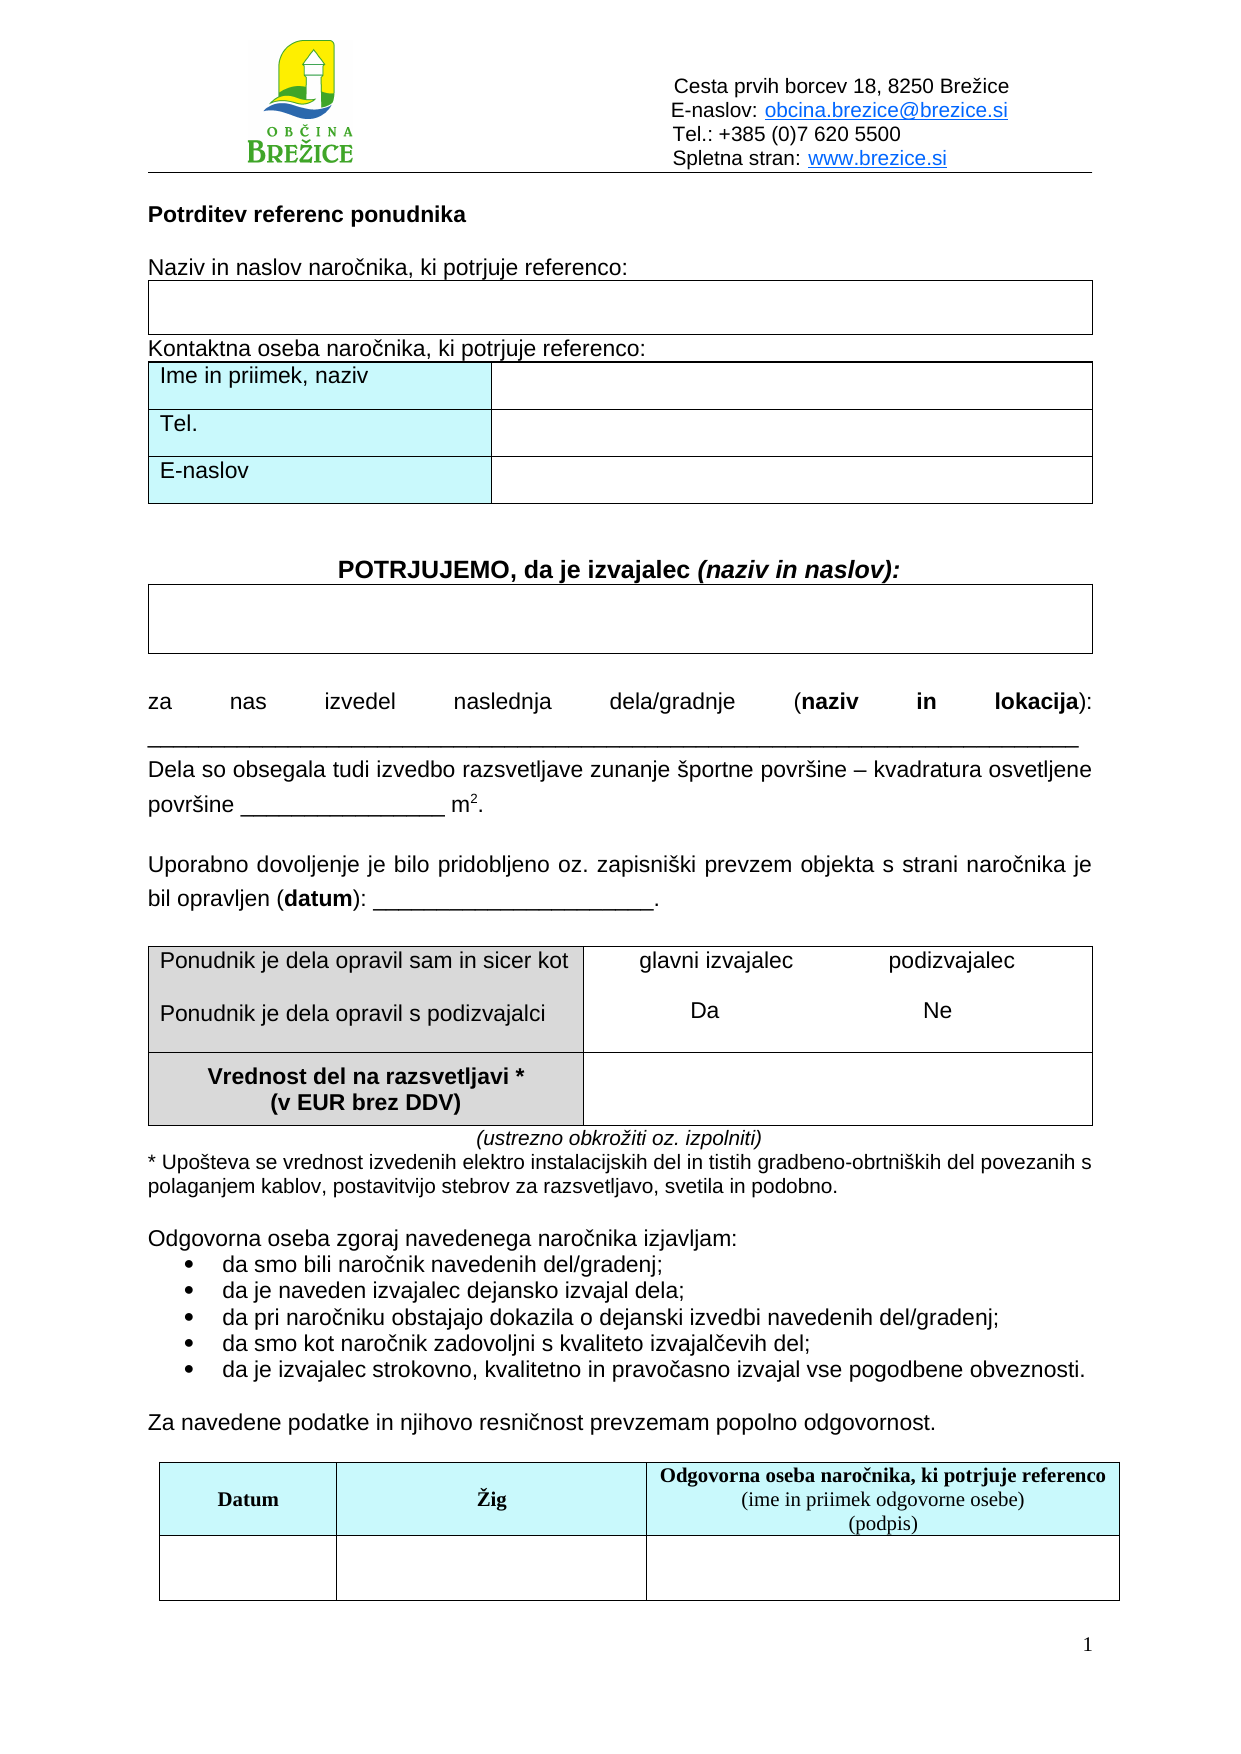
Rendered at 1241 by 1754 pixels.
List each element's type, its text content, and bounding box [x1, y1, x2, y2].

text (ustrezno obkrožiti oz. izpolniti) [148, 1126, 1092, 1150]
picture [247, 40, 353, 163]
text Potrditev referenc ponudnika [148, 201, 1092, 228]
list da je naveden izvajalec dejansko izvajal dela; [185, 1277, 1092, 1303]
text POTRJUJEMO, da je izvajalec (naziv in naslov): [148, 555, 1092, 583]
text Kontaktna oseba naročnika, ki potrjuje referenco: [148, 335, 1092, 361]
table_header [149, 281, 1092, 334]
text Uporabno dovoljenje je bilo pridobljeno oz. zapisniški prevzem objekta s strani naročnika je bil opravljen (datum): ______________________. [148, 851, 1092, 912]
text Za navedene podatke in njihovo resničnost prevzemam popolno odgovornost. [148, 1409, 1092, 1435]
table_cell Tel. [149, 410, 491, 456]
list da pri naročniku obstajajo dokazila o dejanski izvedbi navedenih del/gradenj; [185, 1303, 1092, 1330]
table_cell [584, 1053, 1092, 1125]
table_header Datum [160, 1463, 336, 1535]
table_cell [647, 1536, 1119, 1600]
list da smo bili naročnik navedenih del/gradenj; [185, 1251, 1092, 1277]
text Naziv in naslov naročnika, ki potrjuje referenco: [148, 254, 1092, 280]
table_header glavni izvajalec podizvajalec Da Ne [584, 947, 1092, 1052]
table_header Žig [337, 1463, 646, 1535]
table_cell Vrednost del na razsvetljavi * (v EUR brez DDV) [149, 1053, 583, 1125]
table_header Ime in priimek, naziv [149, 363, 491, 409]
table_header [149, 585, 1092, 653]
table_cell [492, 457, 1092, 503]
list da je izvajalec strokovno, kvalitetno in pravočasno izvajal vse pogodbene obveznosti. [185, 1356, 1092, 1383]
text za nas izvedel naslednja dela/gradnje (naziv in lokacija): _________________________________________________________________________ [148, 688, 1092, 749]
text * Upošteva se vrednost izvedenih elektro instalacijskih del in tistih gradbeno-obrtniških del povezanih s polaganjem kablov, postavitvijo stebrov za razsvetljavo, svetila in podobno. [148, 1150, 1092, 1198]
table_cell [492, 410, 1092, 456]
table_header Odgovorna oseba naročnika, ki potrjuje referenco (ime in priimek odgovorne osebe) (podpis) [647, 1463, 1119, 1535]
table_header [492, 363, 1092, 409]
list da smo kot naročnik zadovoljni s kvaliteto izvajalčevih del; [185, 1330, 1092, 1356]
table_header Ponudnik je dela opravil sam in sicer kot Ponudnik je dela opravil s podizvajalci [149, 947, 583, 1052]
table_cell E-naslov [149, 457, 491, 503]
text Odgovorna oseba zgoraj navedenega naročnika izjavljam: [148, 1224, 1092, 1251]
table_cell [337, 1536, 646, 1600]
table_cell [160, 1536, 336, 1600]
text Dela so obsegala tudi izvedbo razsvetljave zunanje športne površine – kvadratura osvetljene površine ________________ m2. [148, 756, 1092, 817]
